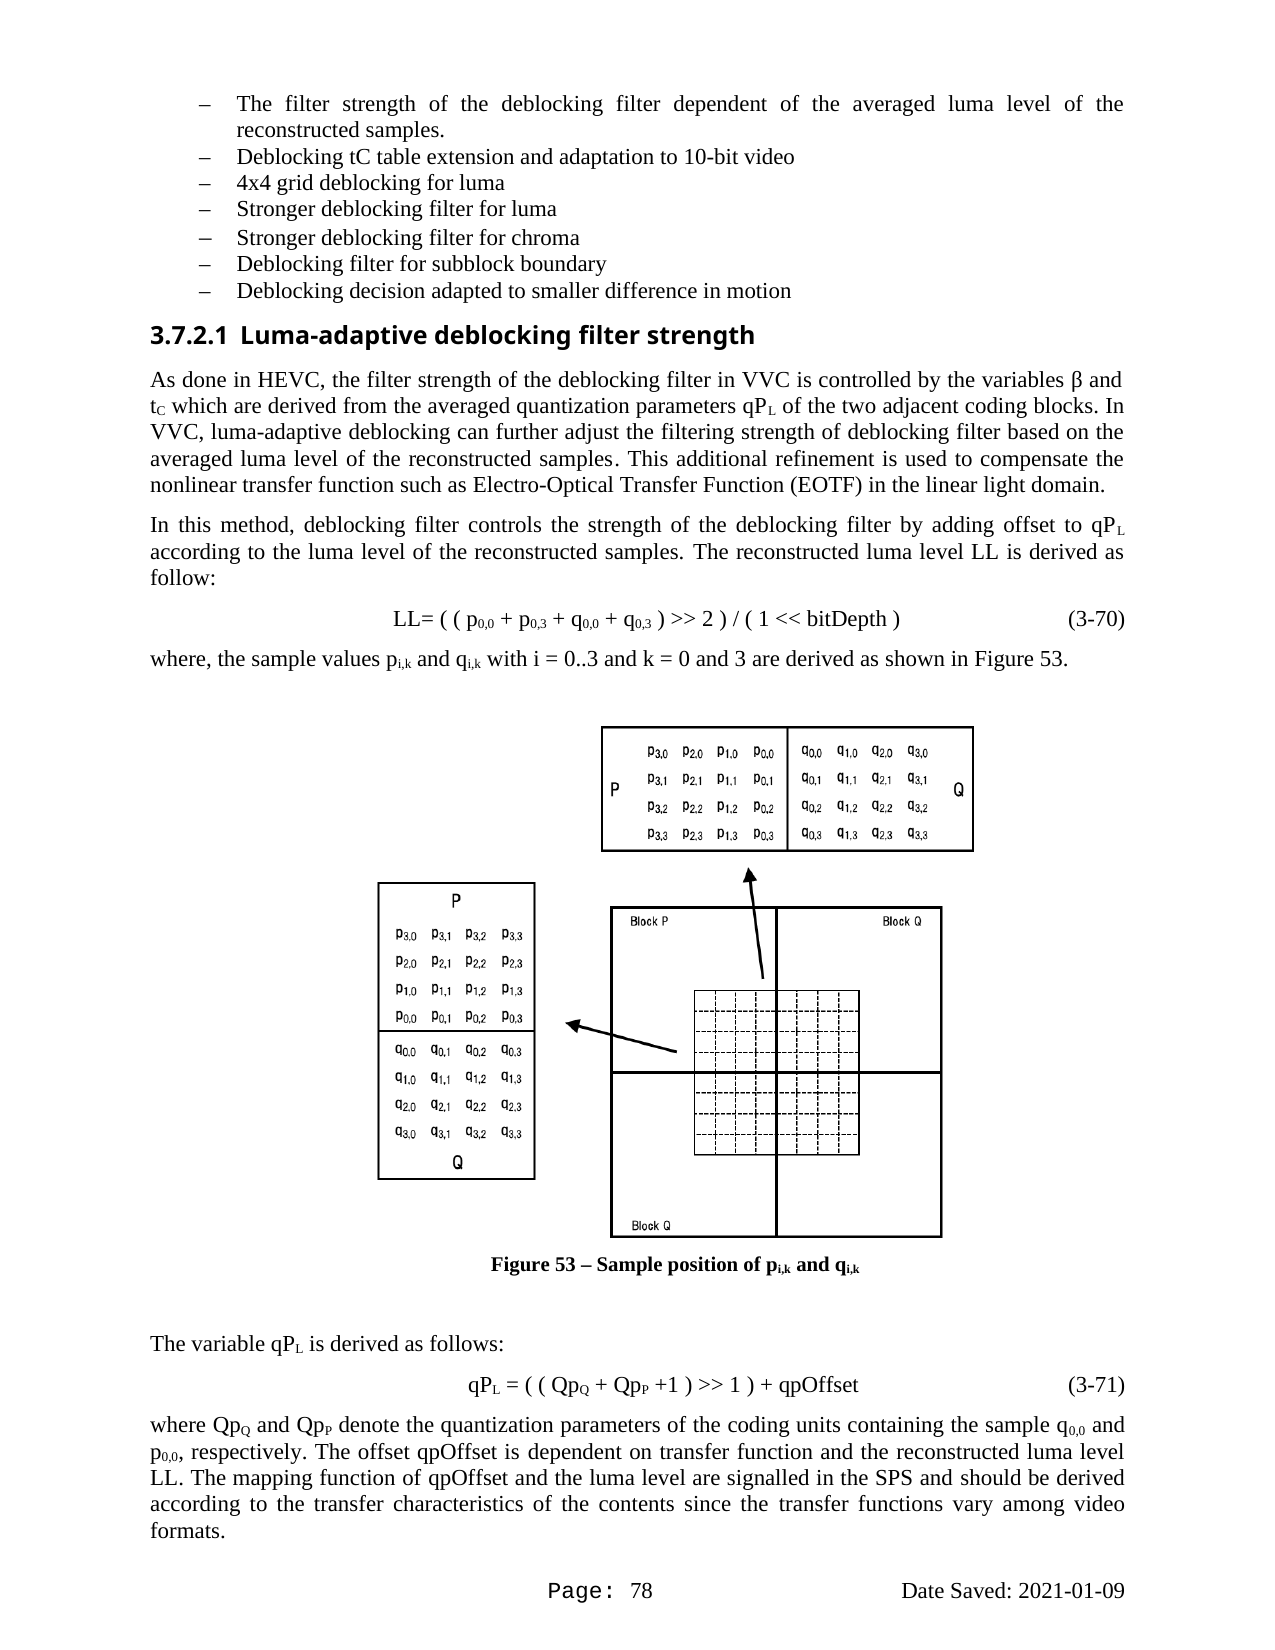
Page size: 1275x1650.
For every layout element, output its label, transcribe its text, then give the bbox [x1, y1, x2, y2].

text qPL = ( ( QpQ + QpP +1 ) >> 1 ) + qpOffset (3-71) [150, 1371, 1125, 1397]
list The filter strength of the deblocking filter dependent of the averaged luma level of the reconstructed samples. [199, 90, 1125, 143]
list 4x4 grid deblocking for luma [199, 169, 1125, 195]
text LL= ( ( p0,0 + p0,3 + q0,0 + q0,3 ) >> 2 ) / ( 1 << bitDepth ) (3-70) [150, 605, 1125, 631]
text The variable qPL is derived as follows: [150, 1330, 1125, 1357]
list Stronger deblocking filter for chroma [199, 222, 1125, 251]
text where QpQ and QpP denote the quantization parameters of the coding units containing the sample q0,0 and p0,0, respectively. The offset qpOffset is dependent on transfer function and the reconstructed luma level LL. The mapping function of qpOffset and the luma level are signalled in the SPS and should be derived according to the transfer characteristics of the contents since the transfer functions vary among video formats. [150, 1411, 1125, 1543]
picture [375, 726, 975, 1238]
list Deblocking filter for subblock boundary [199, 251, 1125, 277]
list Stronger deblocking filter for luma [199, 195, 1125, 222]
text In this method, deblocking filter controls the strength of the deblocking filter by adding offset to qPL according to the luma level of the reconstructed samples. The reconstructed luma level LL is derived as follow: [150, 512, 1125, 591]
list Deblocking decision adapted to smaller difference in motion [199, 277, 1125, 303]
subtitle Luma-adaptive deblocking filter strength [150, 317, 1125, 351]
text As done in HEVC, the filter strength of the deblocking filter in VVC is controlled by the variables β and tC which are derived from the averaged quantization parameters qPL of the two adjacent coding blocks. In VVC, luma-adaptive deblocking can further adjust the filtering strength of deblocking filter based on the averaged luma level of the reconstructed samples. This additional refinement is used to compensate the nonlinear transfer function such as Electro-Optical Transfer Function (EOTF) in the linear light domain. [150, 366, 1125, 497]
list Deblocking tC table extension and adaptation to 10-bit video [199, 143, 1125, 169]
